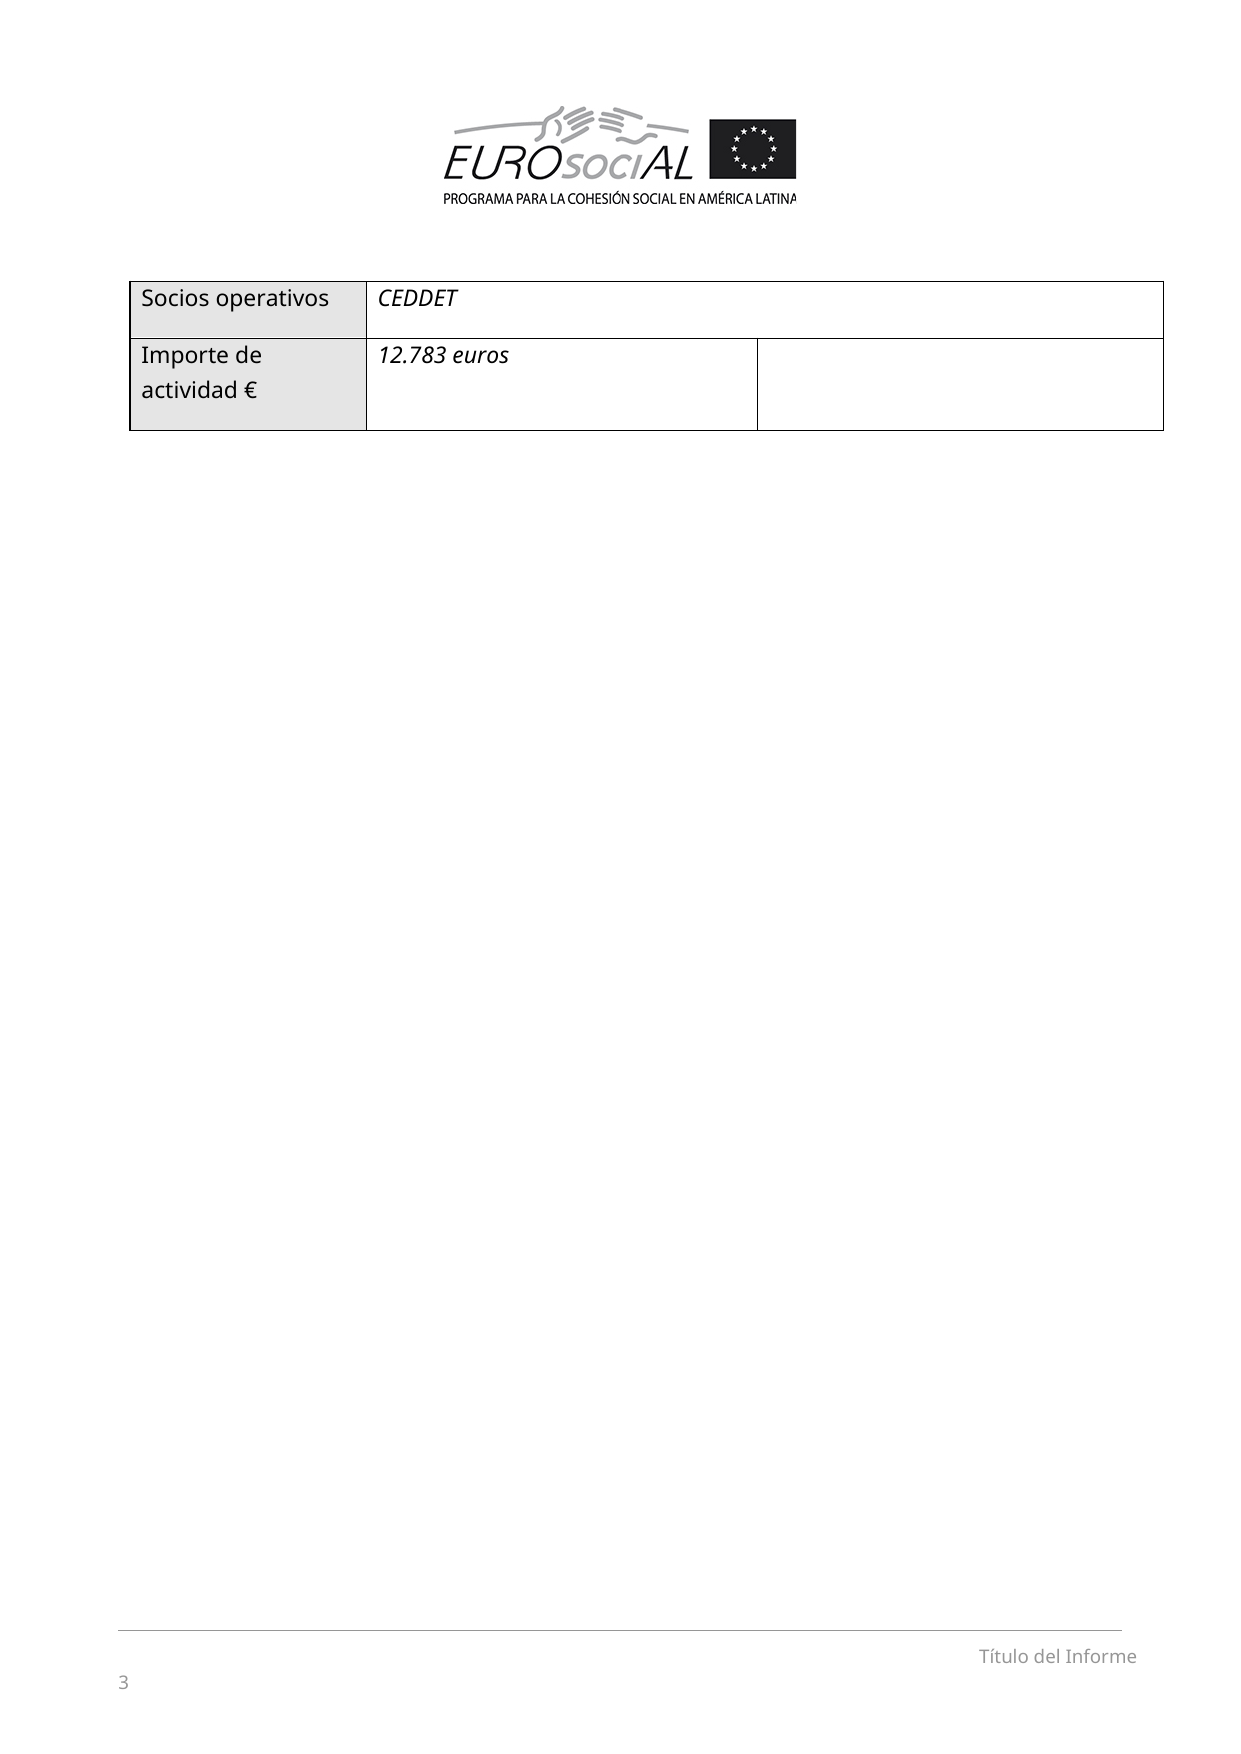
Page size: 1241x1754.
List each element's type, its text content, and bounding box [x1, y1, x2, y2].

table_cell Importe de actividad € [131, 339, 366, 430]
table_cell [758, 339, 1163, 430]
table_cell 12.783 euros [367, 339, 757, 430]
table_cell CEDDET [367, 282, 1163, 337]
table_cell Socios operativos [131, 282, 366, 337]
picture [444, 106, 797, 204]
